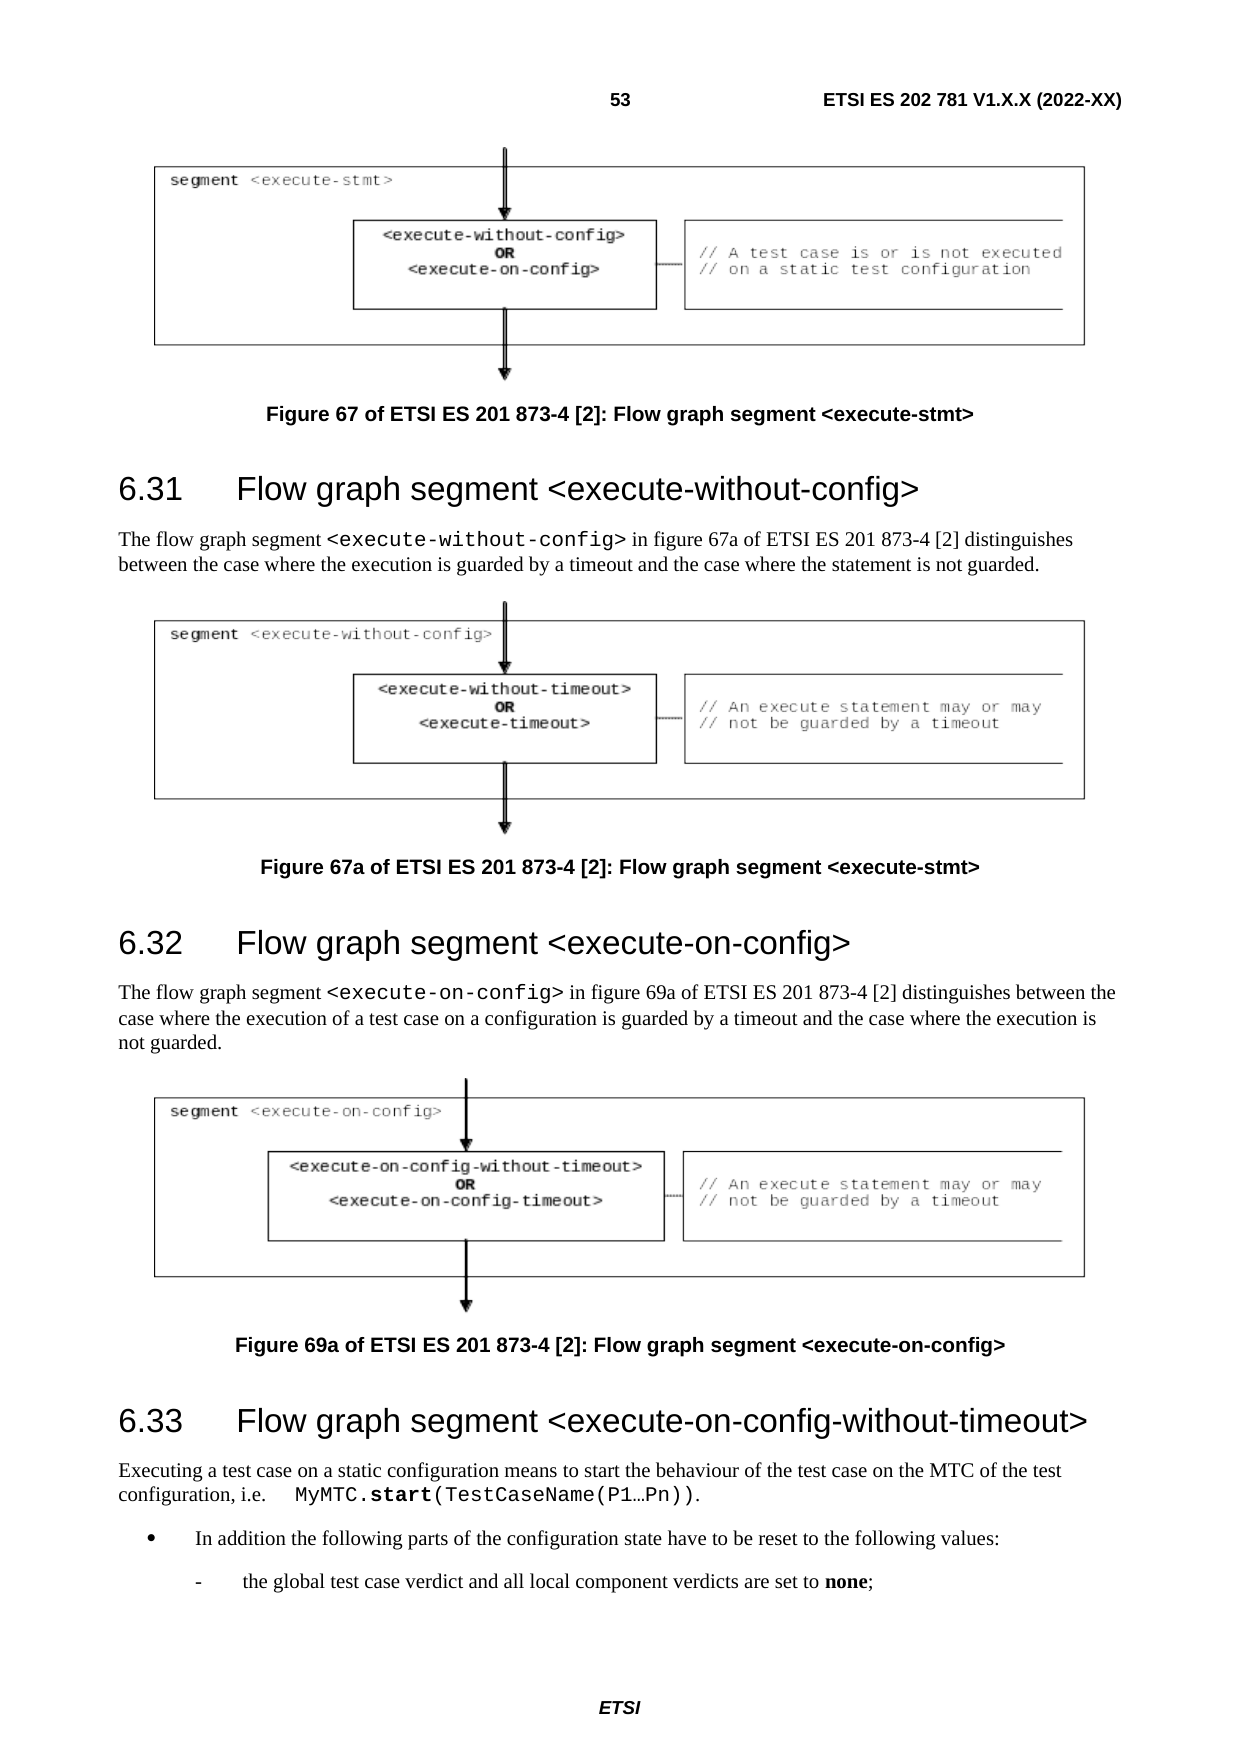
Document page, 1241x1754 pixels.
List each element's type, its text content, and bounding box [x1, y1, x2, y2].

text Figure 67a of ETSI ES 201 873-4 [2]: Flow graph segment <execute-stmt> [118, 855, 1122, 879]
subtitle 6.33 Flow graph segment <execute-on-config-without-timeout> [118, 1401, 1122, 1439]
text Figure 67 of ETSI ES 201 873-4 [2]: Flow graph segment <execute-stmt> [118, 402, 1122, 426]
text Executing a test case on a static configuration means to start the behaviour of the test case on the MTC of the test configuration, i.e. MyMTC.start(TestCaseName(P1…Pn)). [118, 1458, 1122, 1508]
text Figure 69a of ETSI ES 201 873-4 [2]: Flow graph segment <execute-on-config> [118, 1333, 1122, 1357]
text The flow graph segment <execute-on-config> in figure 69a of ETSI ES 201 873-4 [2] distinguishes between the case where the execution of a test case on a configuration is guarded by a timeout and the case where the execution is not guarded. [118, 980, 1122, 1054]
subtitle 6.31 Flow graph segment <execute-without-config> [118, 469, 1122, 508]
text In addition the following parts of the configuration state have to be reset to the following values: [148, 1526, 1122, 1550]
text the global test case verdict and all local component verdicts are set to none; [195, 1569, 1122, 1593]
subtitle 6.32 Flow graph segment <execute-on-config> [118, 923, 1122, 961]
text The flow graph segment <execute-without-config> in figure 67a of ETSI ES 201 873-4 [2] distinguishes between the case where the execution is guarded by a timeout and the case where the statement is not guarded. [118, 526, 1122, 576]
